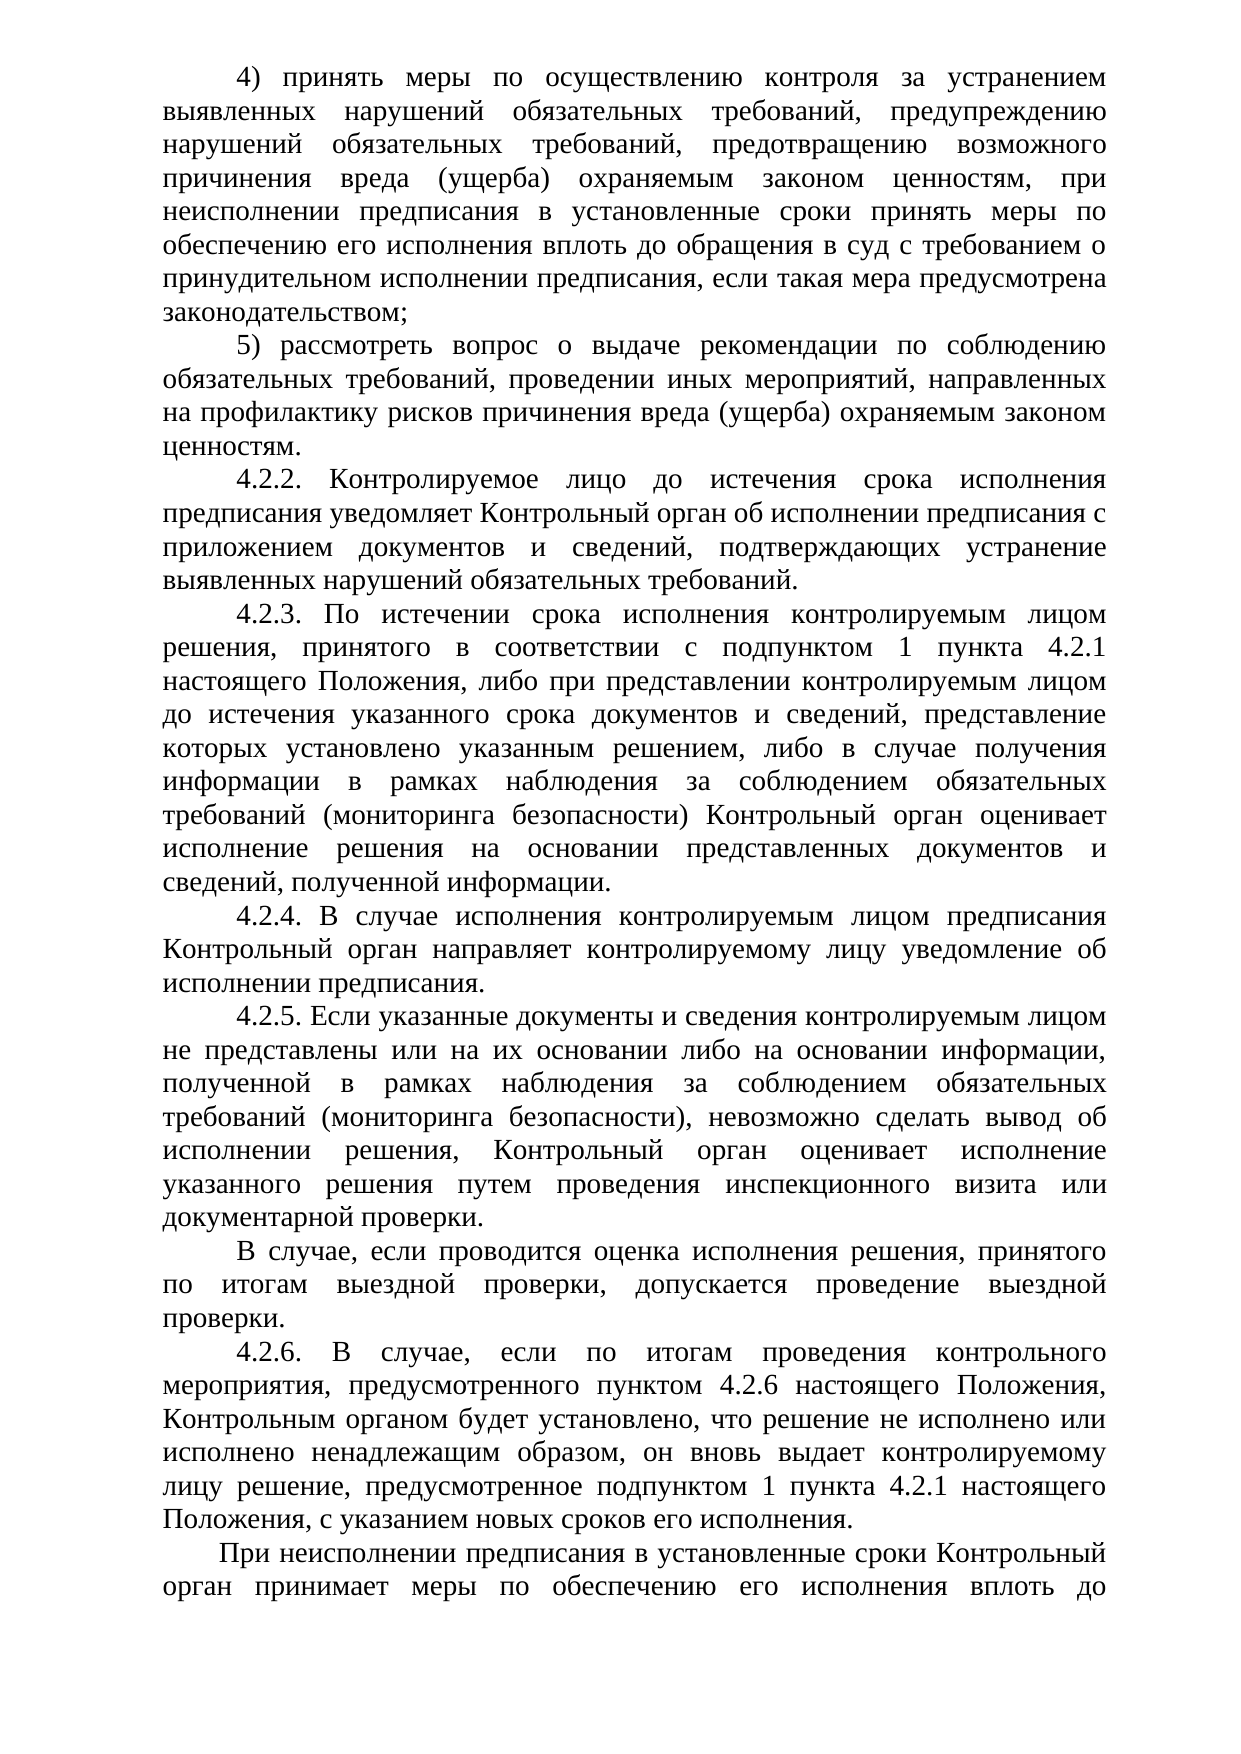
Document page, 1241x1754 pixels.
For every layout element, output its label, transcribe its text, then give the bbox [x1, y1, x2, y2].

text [162, 1535, 1107, 1602]
text 4.2.4. В случае исполнения контролируемым лицом предписания Контрольный орган направляет контролируемому лицу уведомление об исполнении предписания. [162, 898, 1107, 998]
list 4.2.2. Контролируемое лицо до истечения срока исполнения предписания уведомляет Контрольный орган об исполнении предписания с приложением документов и сведений, подтверждающих устранение выявленных нарушений обязательных требований. [162, 462, 1107, 596]
text 5) рассмотреть вопрос о выдаче рекомендации по соблюдению обязательных требований, проведении иных мероприятий, направленных на профилактику рисков причинения вреда (ущерба) охраняемым законом ценностям. [162, 327, 1107, 462]
text 4.2.3. По истечении срока исполнения контролируемым лицом решения, принятого в соответствии с подпунктом 1 пункта 4.2.1 настоящего Положения, либо при представлении контролируемым лицом до истечения указанного срока документов и сведений, представление которых установлено указанным решением, либо в случае получения информации в рамках наблюдения за соблюдением обязательных требований (мониторинга безопасности) Контрольный орган оценивает исполнение решения на основании представленных документов и сведений, полученной информации. [162, 596, 1107, 898]
text В случае, если проводится оценка исполнения решения, принятого по итогам выездной проверки, допускается проведение выездной проверки. [162, 1233, 1107, 1334]
text 4) принять меры по осуществлению контроля за устранением выявленных нарушений обязательных требований, предупреждению нарушений обязательных требований, предотвращению возможного причинения вреда (ущерба) охраняемым законом ценностям, при неисполнении предписания в установленные сроки принять меры по обеспечению его исполнения вплоть до обращения в суд с требованием о принудительном исполнении предписания, если такая мера предусмотрена законодательством; [162, 59, 1107, 327]
text 4.2.6. В случае, если по итогам проведения контрольного мероприятия, предусмотренного пунктом 4.2.6 настоящего Положения, Контрольным органом будет установлено, что решение не исполнено или исполнено ненадлежащим образом, он вновь выдает контролируемому лицу решение, предусмотренное подпунктом 1 пункта 4.2.1 настоящего Положения, с указанием новых сроков его исполнения. [162, 1334, 1107, 1535]
text 4.2.5. Если указанные документы и сведения контролируемым лицом не представлены или на их основании либо на основании информации, полученной в рамках наблюдения за соблюдением обязательных требований (мониторинга безопасности), невозможно сделать вывод об исполнении решения, Контрольный орган оценивает исполнение указанного решения путем проведения инспекционного визита или документарной проверки. [162, 998, 1107, 1233]
